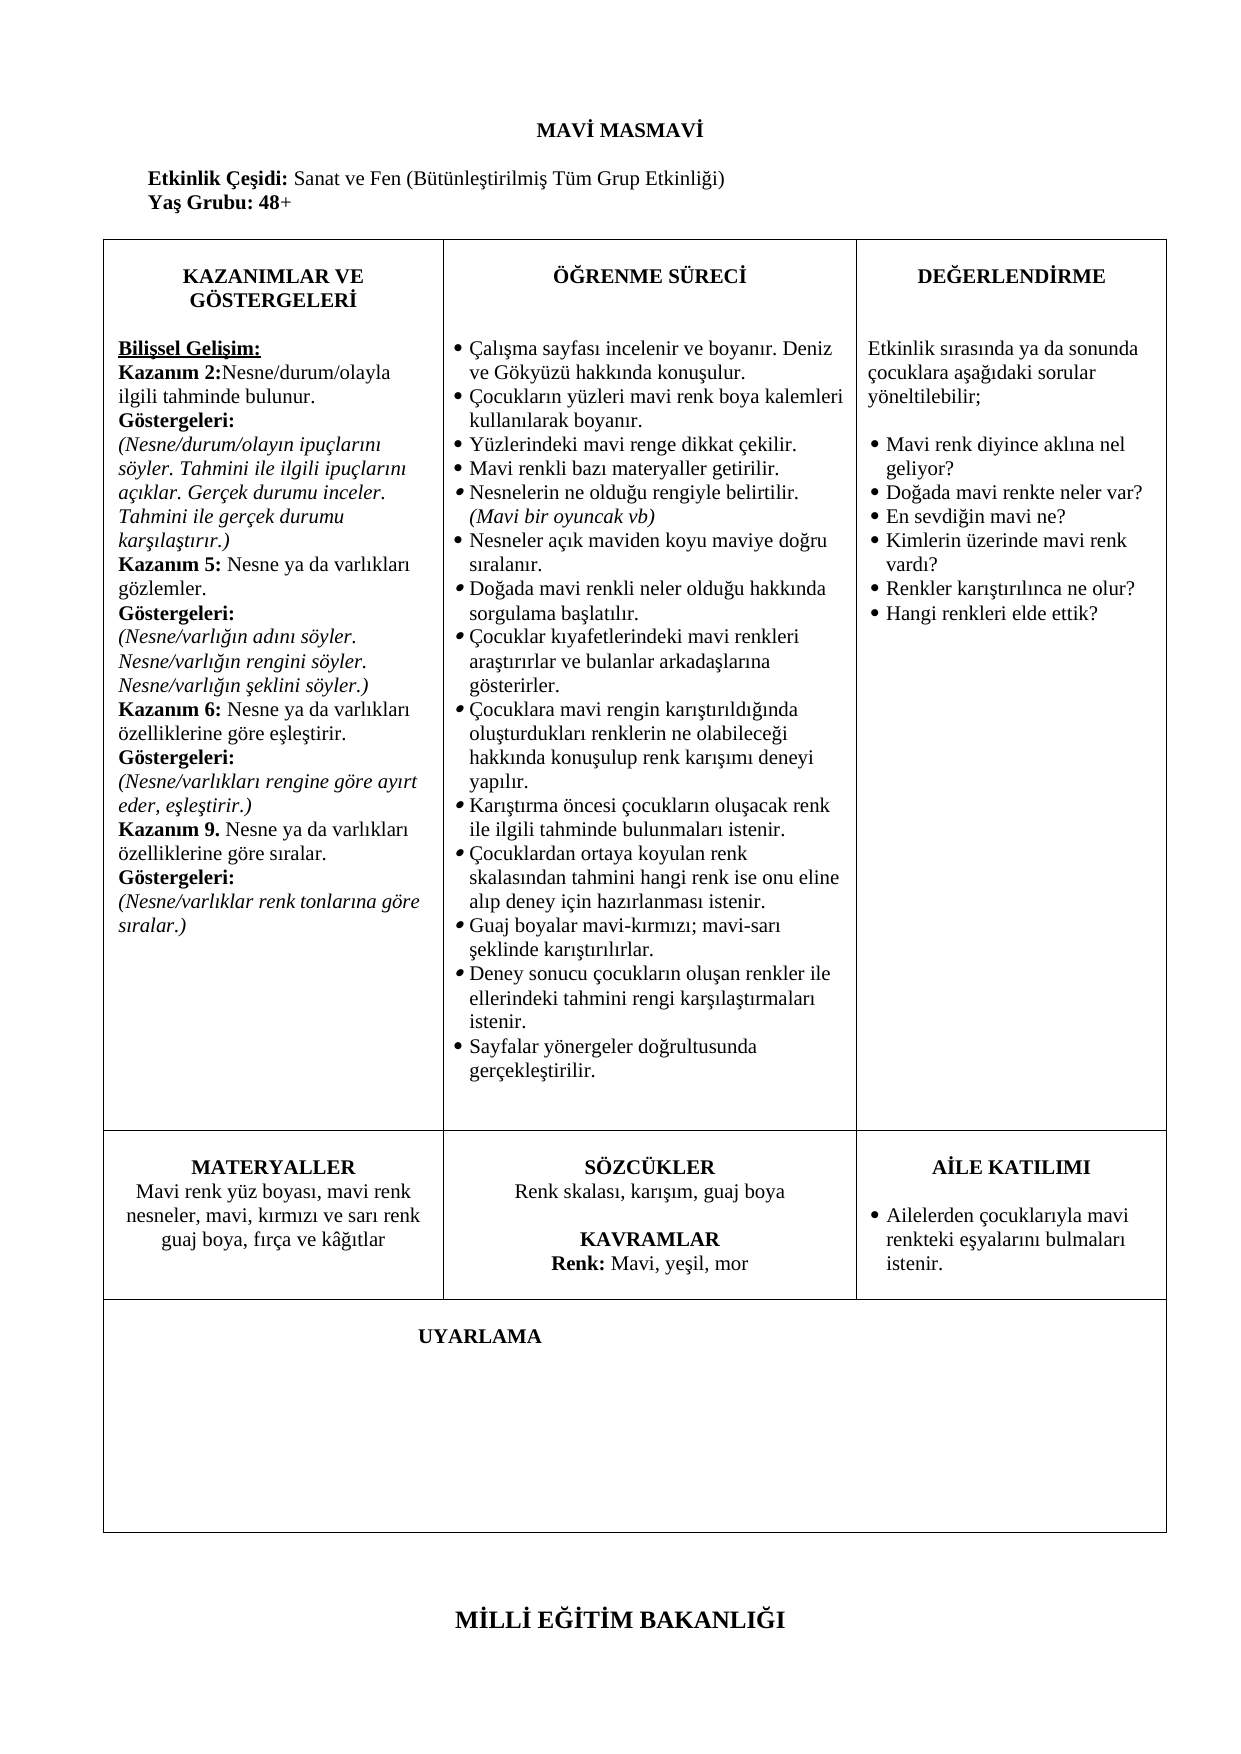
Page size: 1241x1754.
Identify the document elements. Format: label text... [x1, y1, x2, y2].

table_header DEĞERLENDİRME Etkinlik sırasında ya da sonunda çocuklara aşağıdaki sorular yöneltilebilir; Mavi renk diyince aklına nel geliyor? Doğada mavi renkte neler var? En sevdiğin mavi ne? Kimlerin üzerinde mavi renk vardı? Renkler karıştırılınca ne olur? Hangi renkleri elde ettik? [857, 240, 1166, 1130]
text MİLLİ EĞİTİM BAKANLIĞI [148, 1605, 1092, 1634]
text MAVİ MASMAVİ [148, 118, 1092, 142]
table_header ÖĞRENME SÜRECİ Çalışma sayfası incelenir ve boyanır. Deniz ve Gökyüzü hakkında konuşulur. Çocukların yüzleri mavi renk boya kalemleri kullanılarak boyanır. Yüzlerindeki mavi renge dikkat çekilir. Mavi renkli bazı materyaller getirilir. Nesnelerin ne olduğu rengiyle belirtilir.(Mavi bir oyuncak vb) Nesneler açık maviden koyu maviye doğru sıralanır. Doğada mavi renkli neler olduğu hakkında sorgulama başlatılır. Çocuklar kıyafetlerindeki mavi renkleri araştırırlar ve bulanlar arkadaşlarına gösterirler. Çocuklara mavi rengin karıştırıldığında oluşturdukları renklerin ne olabileceği hakkında konuşulup renk karışımı deneyi yapılır. Karıştırma öncesi çocukların oluşacak renk ile ilgili tahminde bulunmaları istenir. Çocuklardan ortaya koyulan renk skalasından tahmini hangi renk ise onu eline alıp deney için hazırlanması istenir. Guaj boyalar mavi-kırmızı; mavi-sarı şeklinde karıştırılırlar. Deney sonucu çocukların oluşan renkler ile ellerindeki tahmini rengi karşılaştırmaları istenir. Sayfalar yönergeler doğrultusunda gerçekleştirilir. [444, 240, 856, 1130]
table_cell AİLE KATILIMI Ailelerden çocuklarıyla mavi renkteki eşyalarını bulmaları istenir. [857, 1131, 1166, 1299]
table_cell MATERYALLER Mavi renk yüz boyası, mavi renk nesneler, mavi, kırmızı ve sarı renk guaj boya, fırça ve kâğıtlar [104, 1131, 443, 1299]
text Yaş Grubu: 48+ [148, 190, 1092, 214]
table_cell UYARLAMA [104, 1300, 856, 1532]
table_header KAZANIMLAR VE GÖSTERGELERİ Bilişsel Gelişim: Kazanım 2:Nesne/durum/olayla ilgili tahminde bulunur. Göstergeleri: (Nesne/durum/olayın ipuçlarını söyler. Tahmini ile ilgili ipuçlarını açıklar. Gerçek durumu inceler. Tahmini ile gerçek durumu karşılaştırır.) Kazanım 5: Nesne ya da varlıkları gözlemler. Göstergeleri: (Nesne/varlığın adını söyler. Nesne/varlığın rengini söyler. Nesne/varlığın şeklini söyler.) Kazanım 6: Nesne ya da varlıkları özelliklerine göre eşleştirir. Göstergeleri: (Nesne/varlıkları rengine göre ayırt eder, eşleştirir.) Kazanım 9. Nesne ya da varlıkları özelliklerine göre sıralar. Göstergeleri: (Nesne/varlıklar renk tonlarına göre sıralar.) [104, 240, 443, 1130]
table_cell SÖZCÜKLER Renk skalası, karışım, guaj boya KAVRAMLAR Renk: Mavi, yeşil, mor [444, 1131, 856, 1299]
text Etkinlik Çeşidi: Sanat ve Fen (Bütünleştirilmiş Tüm Grup Etkinliği) [148, 166, 1092, 190]
table_cell [856, 1300, 1166, 1532]
